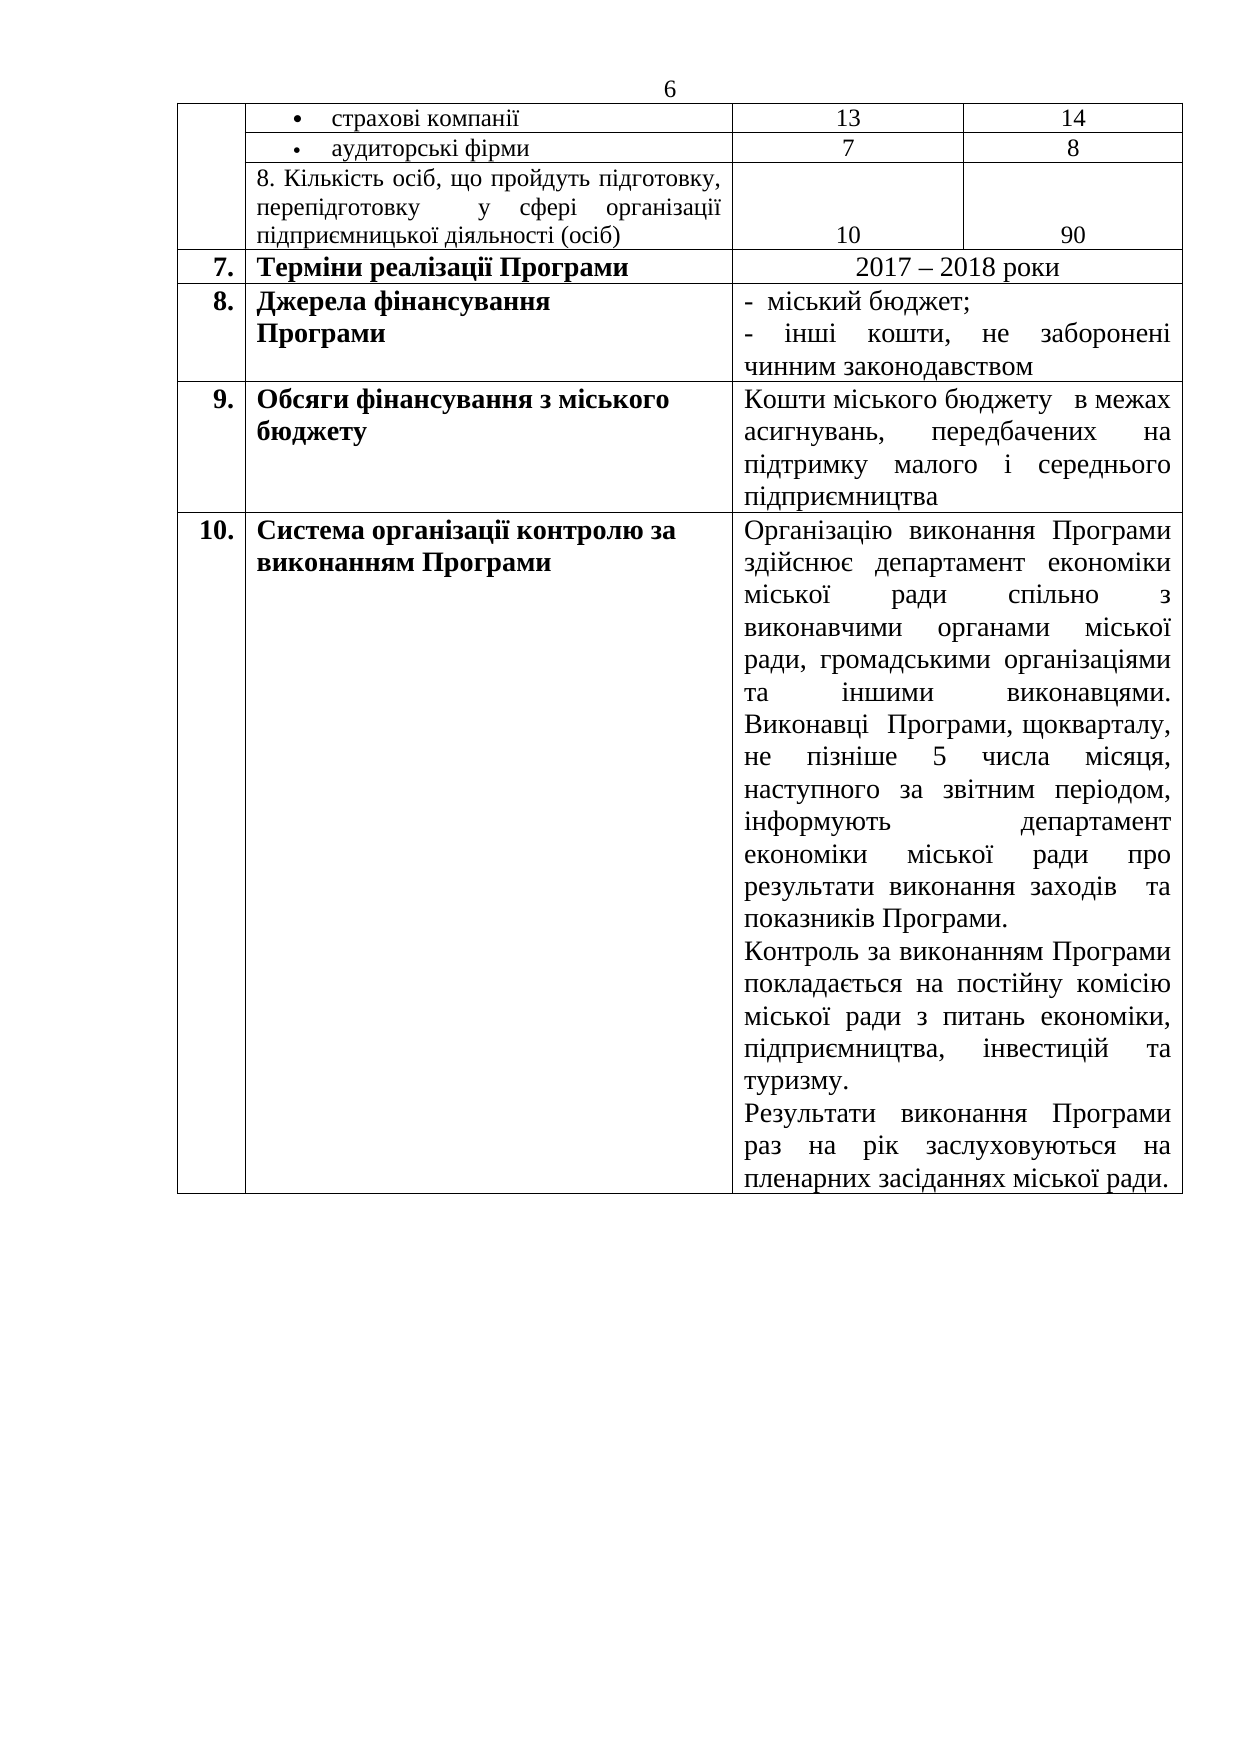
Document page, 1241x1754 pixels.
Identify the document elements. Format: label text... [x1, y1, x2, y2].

table_cell 90 [964, 163, 1182, 249]
table_cell 8 [964, 133, 1182, 162]
table_cell Обсяги фінансування з міського бюджету [246, 382, 732, 512]
table_cell 8. [178, 284, 245, 381]
table_cell Організацію виконання Програми здійснює департамент економіки міської ради спільно з виконавчими органами міської ради, громадськими організаціями та іншими виконавцями. Виконавці Програми, щокварталу, не пізніше 5 числа місяця, наступного за звітним періодом, інформують департамент економіки міської ради про результати виконання заходів та показників Програми. Контроль за виконанням Програми покладається на постійну комісію міської ради з питань економіки, підприємництва, інвестицій та туризму. Результати виконання Програми раз на рік заслуховуються на пленарних засіданнях міської ради. [733, 513, 1182, 1193]
table_cell Кошти міського бюджету в межах асигнувань, передбачених на підтримку малого і середнього підприємництва [733, 382, 1182, 512]
table_cell 10. [178, 513, 245, 1193]
table_cell страхові компанії [246, 104, 732, 132]
table_cell аудиторські фірми [246, 133, 732, 162]
table_cell 8. Кількість осіб, що пройдуть підготовку, перепідготовку у сфері організації підприємницької діяльності (осіб) [246, 163, 732, 249]
table_cell 7. [178, 250, 245, 283]
table_cell - міський бюджет; - інші кошти, не заборонені чинним законодавством [733, 284, 1182, 381]
table_cell 14 [964, 104, 1182, 132]
table_cell 10 [733, 163, 963, 249]
table_cell 2017 – 2018 роки [733, 250, 1182, 283]
table_cell 7 [733, 133, 963, 162]
table_cell 9. [178, 382, 245, 512]
table_cell Терміни реалізації Програми [246, 250, 732, 283]
table_cell 13 [733, 104, 963, 132]
table_cell Система організації контролю за виконанням Програми [246, 513, 732, 1193]
table_cell Джерела фінансування Програми [246, 284, 732, 381]
